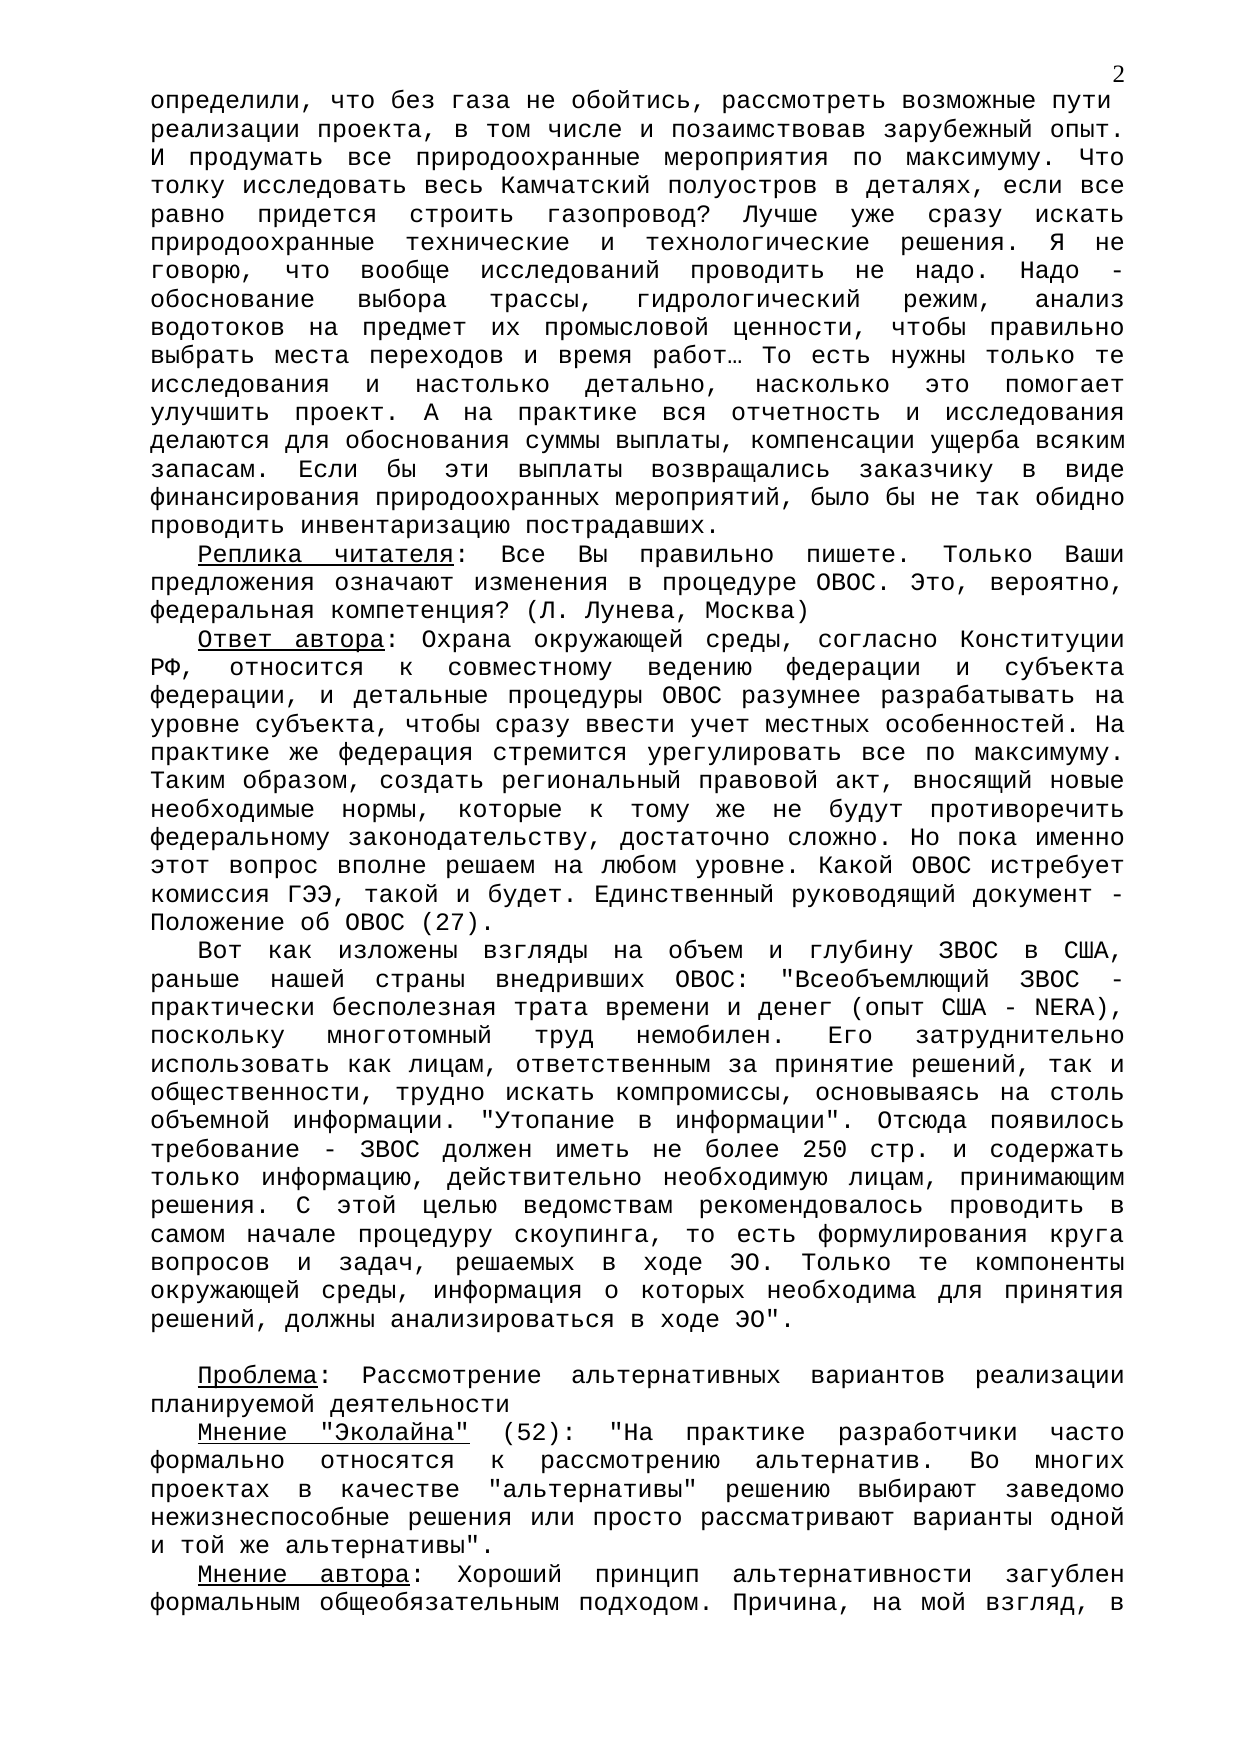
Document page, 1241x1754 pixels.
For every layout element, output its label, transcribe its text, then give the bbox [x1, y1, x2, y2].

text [150, 1561, 1125, 1618]
text Проблема: Рассмотрение альтернативных вариантов реализации планируемой деятельности [150, 1363, 1125, 1419]
text Мнение "Эколайна" (52): "На практике разработчики часто формально относятся к рассмотрению альтернатив. Во многих проектах в качестве "альтернативы" решению выбирают заведомо нежизнеспособные решения или просто рассматривают варианты одной и той же альтернативы". [150, 1419, 1125, 1561]
text Реплика читателя: Все Вы правильно пишете. Только Ваши предложения означают изменения в процедуре ОВОС. Это, вероятно, федеральная компетенция? (Л. Лунева, Москва) [150, 541, 1125, 626]
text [150, 88, 1125, 541]
text Вот как изложены взгляды на объем и глубину ЗВОС в США, раньше нашей страны внедривших ОВОС: "Всеобъемлющий ЗВОС - практически бесполезная трата времени и денег (опыт США - NERA), поскольку многотомный труд немобилен. Его затруднительно использовать как лицам, ответственным за принятие решений, так и общественности, трудно искать компромиссы, основываясь на столь объемной информации. "Утопание в информации". Отсюда появилось требование - ЗВОС должен иметь не более 250 стр. и содержать только информацию, действительно необходимую лицам, принимающим решения. С этой целью ведомствам рекомендовалось проводить в самом начале процедуру скоупинга, то есть формулирования круга вопросов и задач, решаемых в ходе ЭО. Только те компоненты окружающей среды, информация о которых необходима для принятия решений, должны анализироваться в ходе ЭО". [150, 938, 1125, 1334]
text Ответ автора: Охрана окружающей среды, согласно Конституции РФ, относится к совместному ведению федерации и субъекта федерации, и детальные процедуры ОВОС разумнее разрабатывать на уровне субъекта, чтобы сразу ввести учет местных особенностей. На практике же федерация стремится урегулировать все по максимуму. Таким образом, создать региональный правовой акт, вносящий новые необходимые нормы, которые к тому же не будут противоречить федеральному законодательству, достаточно сложно. Но пока именно этот вопрос вполне решаем на любом уровне. Какой ОВОС истребует комиссия ГЭЭ, такой и будет. Единственный руководящий документ - Положение об ОВОС (27). [150, 626, 1125, 938]
